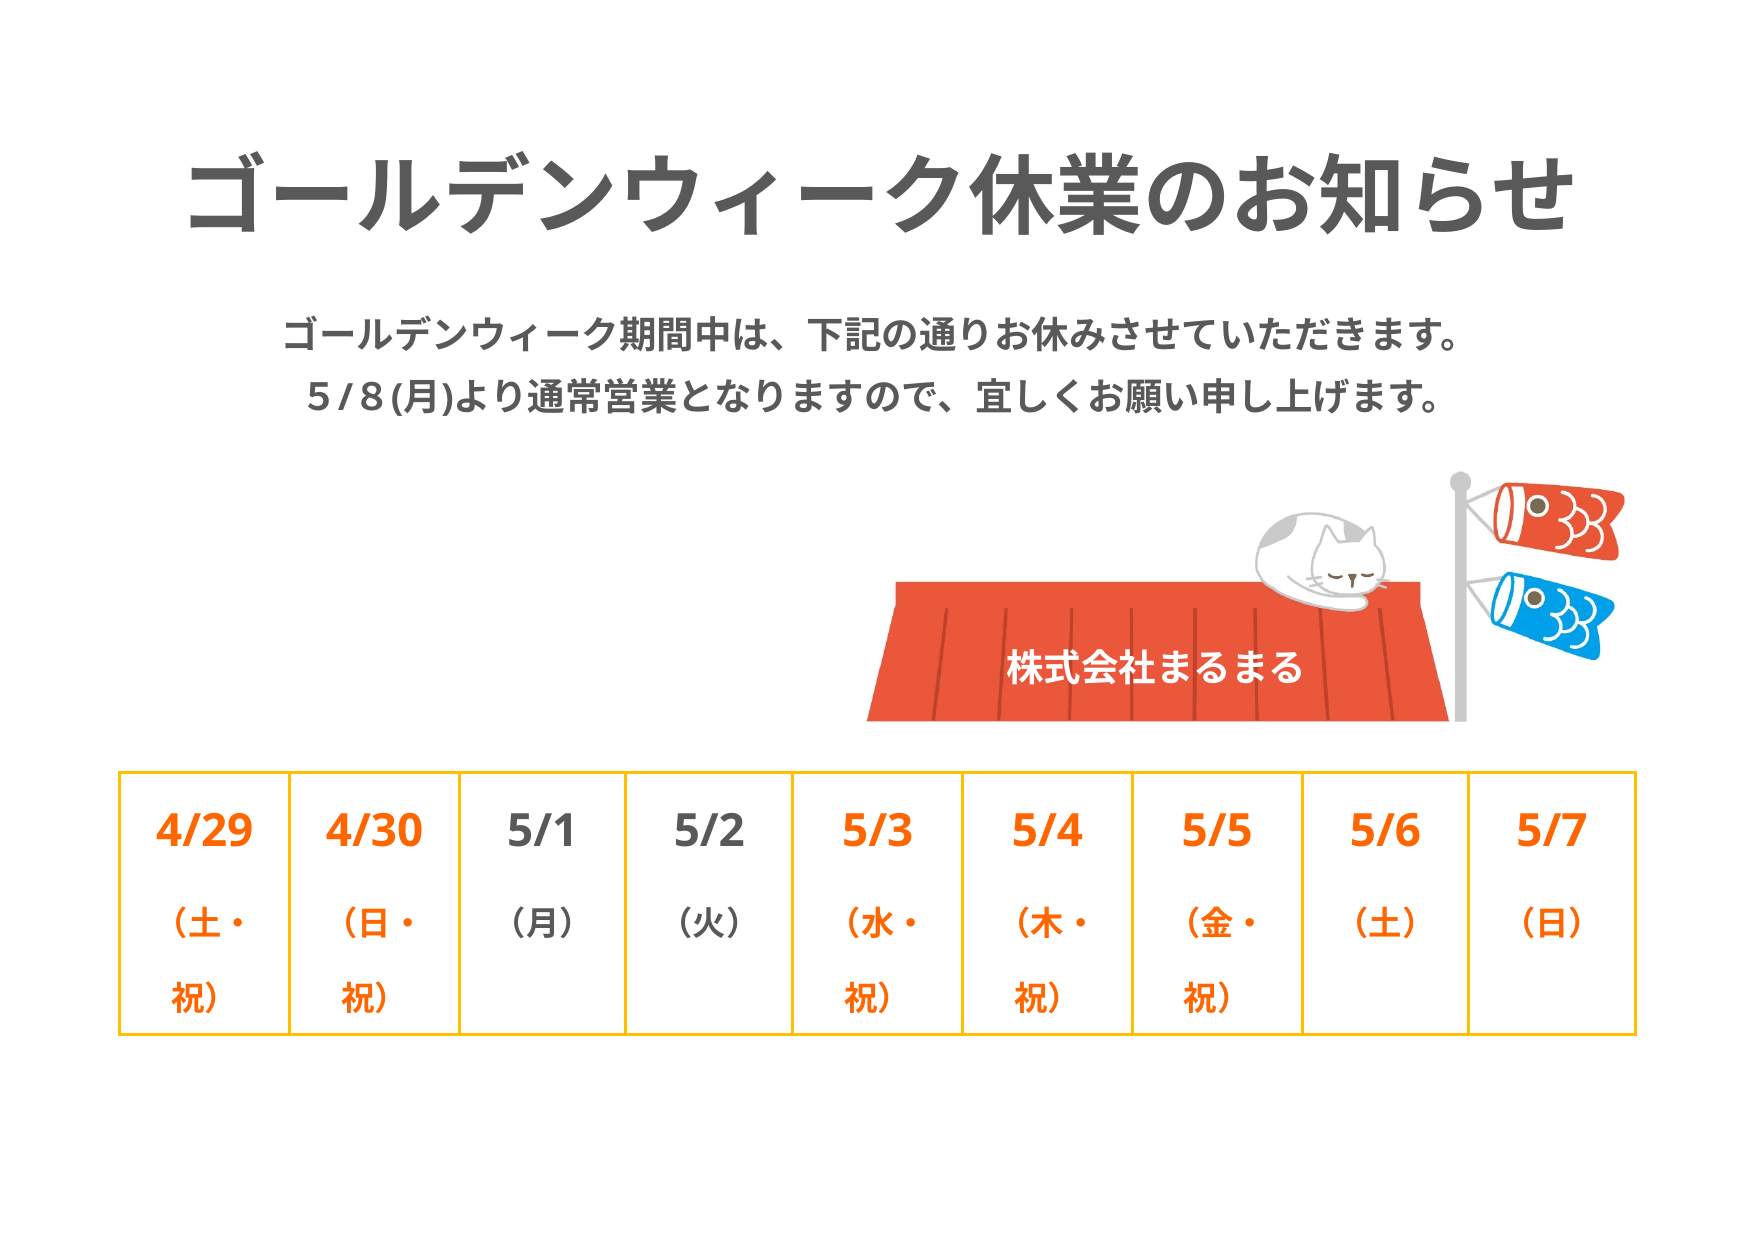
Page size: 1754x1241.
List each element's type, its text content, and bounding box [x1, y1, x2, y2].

table_header 5/5 [1134, 774, 1301, 883]
table_header 4/30 [291, 774, 458, 883]
table_cell （木・祝） [964, 883, 1131, 1033]
table_header 5/4 [964, 774, 1131, 883]
table_cell （日） [1470, 883, 1634, 1033]
table_header 5/3 [794, 774, 961, 883]
table_header 5/7 [1470, 774, 1634, 883]
table_header 4/29 [121, 774, 288, 883]
table_cell （水・祝） [794, 883, 961, 1033]
table_cell （日・祝） [291, 883, 458, 1033]
table_cell （火） [627, 883, 791, 1033]
table_cell （土） [1304, 883, 1467, 1033]
table_cell （金・祝） [1134, 883, 1301, 1033]
picture [866, 471, 1625, 722]
table_header 5/2 [627, 774, 791, 883]
table_header 5/6 [1304, 774, 1467, 883]
table_cell （土・祝） [121, 883, 288, 1033]
table_cell （月） [461, 883, 624, 1033]
table_header 5/1 [461, 774, 624, 883]
